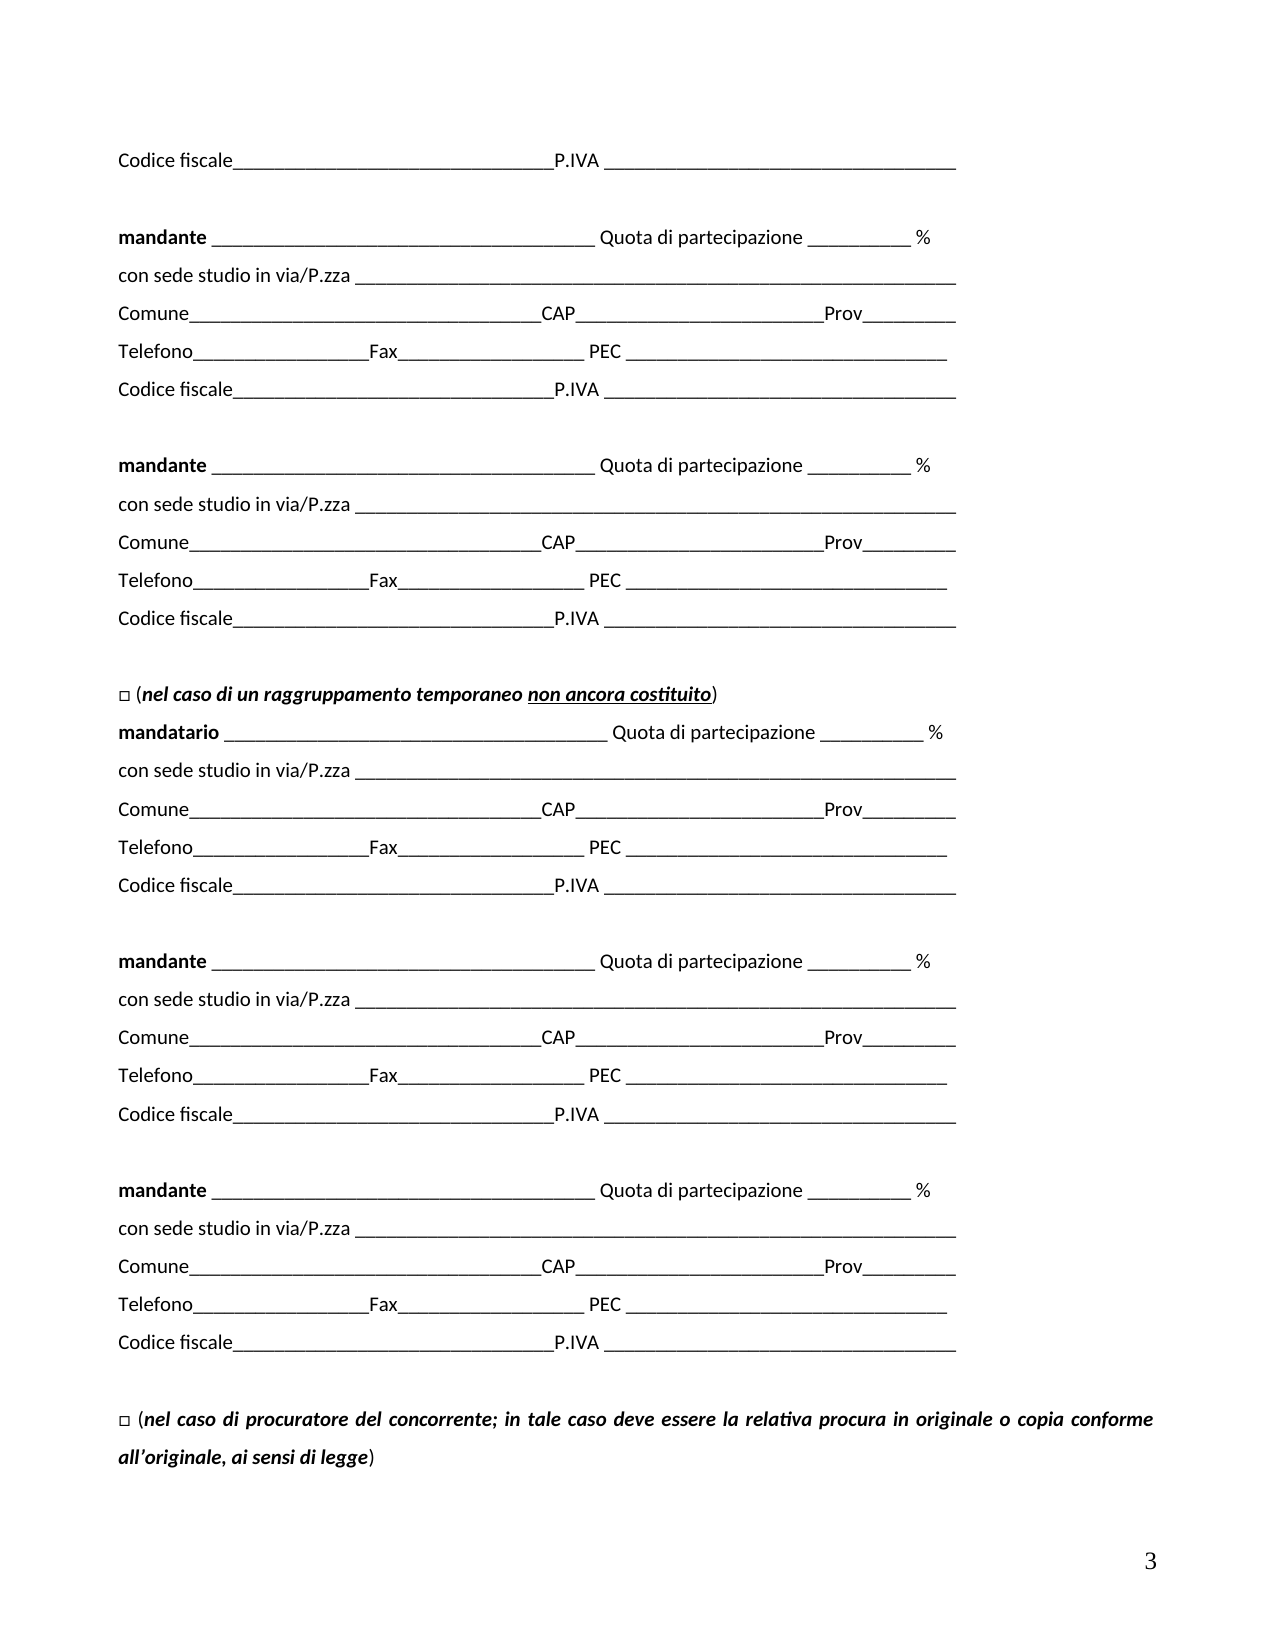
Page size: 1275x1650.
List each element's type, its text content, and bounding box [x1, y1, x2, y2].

text Telefono_________________Fax__________________ PEC _______________________________ [118, 1063, 1157, 1088]
text mandante _____________________________________ Quota di partecipazione __________ % [118, 224, 1157, 249]
text mandante _____________________________________ Quota di partecipazione __________ % [118, 948, 1157, 974]
text Codice fiscale_______________________________P.IVA __________________________________ [118, 872, 1157, 897]
text Telefono_________________Fax__________________ PEC _______________________________ [118, 567, 1157, 592]
text Telefono_________________Fax__________________ PEC _______________________________ [118, 338, 1157, 364]
text mandante _____________________________________ Quota di partecipazione __________ % [118, 1177, 1157, 1202]
text con sede studio in via/P.zza __________________________________________________________ [118, 262, 1157, 287]
text Telefono_________________Fax__________________ PEC _______________________________ [118, 834, 1157, 859]
text Codice fiscale_______________________________P.IVA __________________________________ [118, 605, 1157, 631]
text Comune__________________________________CAP________________________Prov_________ [118, 300, 1157, 326]
text con sede studio in via/P.zza __________________________________________________________ [118, 1215, 1157, 1241]
text mandatario _____________________________________ Quota di partecipazione __________ % [118, 719, 1157, 745]
text con sede studio in via/P.zza __________________________________________________________ [118, 986, 1157, 1012]
text □ (nel caso di procuratore del concorrente; in tale caso deve essere la relativa procura in originale o copia conforme all’originale, ai sensi di legge) [118, 1406, 1157, 1469]
text mandante _____________________________________ Quota di partecipazione __________ % [118, 453, 1157, 478]
text Comune__________________________________CAP________________________Prov_________ [118, 529, 1157, 554]
text Telefono_________________Fax__________________ PEC _______________________________ [118, 1291, 1157, 1317]
text con sede studio in via/P.zza __________________________________________________________ [118, 758, 1157, 783]
text □ (nel caso di un raggruppamento temporaneo non ancora costituito) [118, 681, 1157, 707]
text Codice fiscale_______________________________P.IVA __________________________________ [118, 1329, 1157, 1355]
text Comune__________________________________CAP________________________Prov_________ [118, 1253, 1157, 1279]
text Codice fiscale_______________________________P.IVA __________________________________ [118, 148, 1157, 173]
text Codice fiscale_______________________________P.IVA __________________________________ [118, 1101, 1157, 1126]
text Comune__________________________________CAP________________________Prov_________ [118, 796, 1157, 821]
text con sede studio in via/P.zza __________________________________________________________ [118, 491, 1157, 516]
text Comune__________________________________CAP________________________Prov_________ [118, 1024, 1157, 1050]
text Codice fiscale_______________________________P.IVA __________________________________ [118, 376, 1157, 402]
